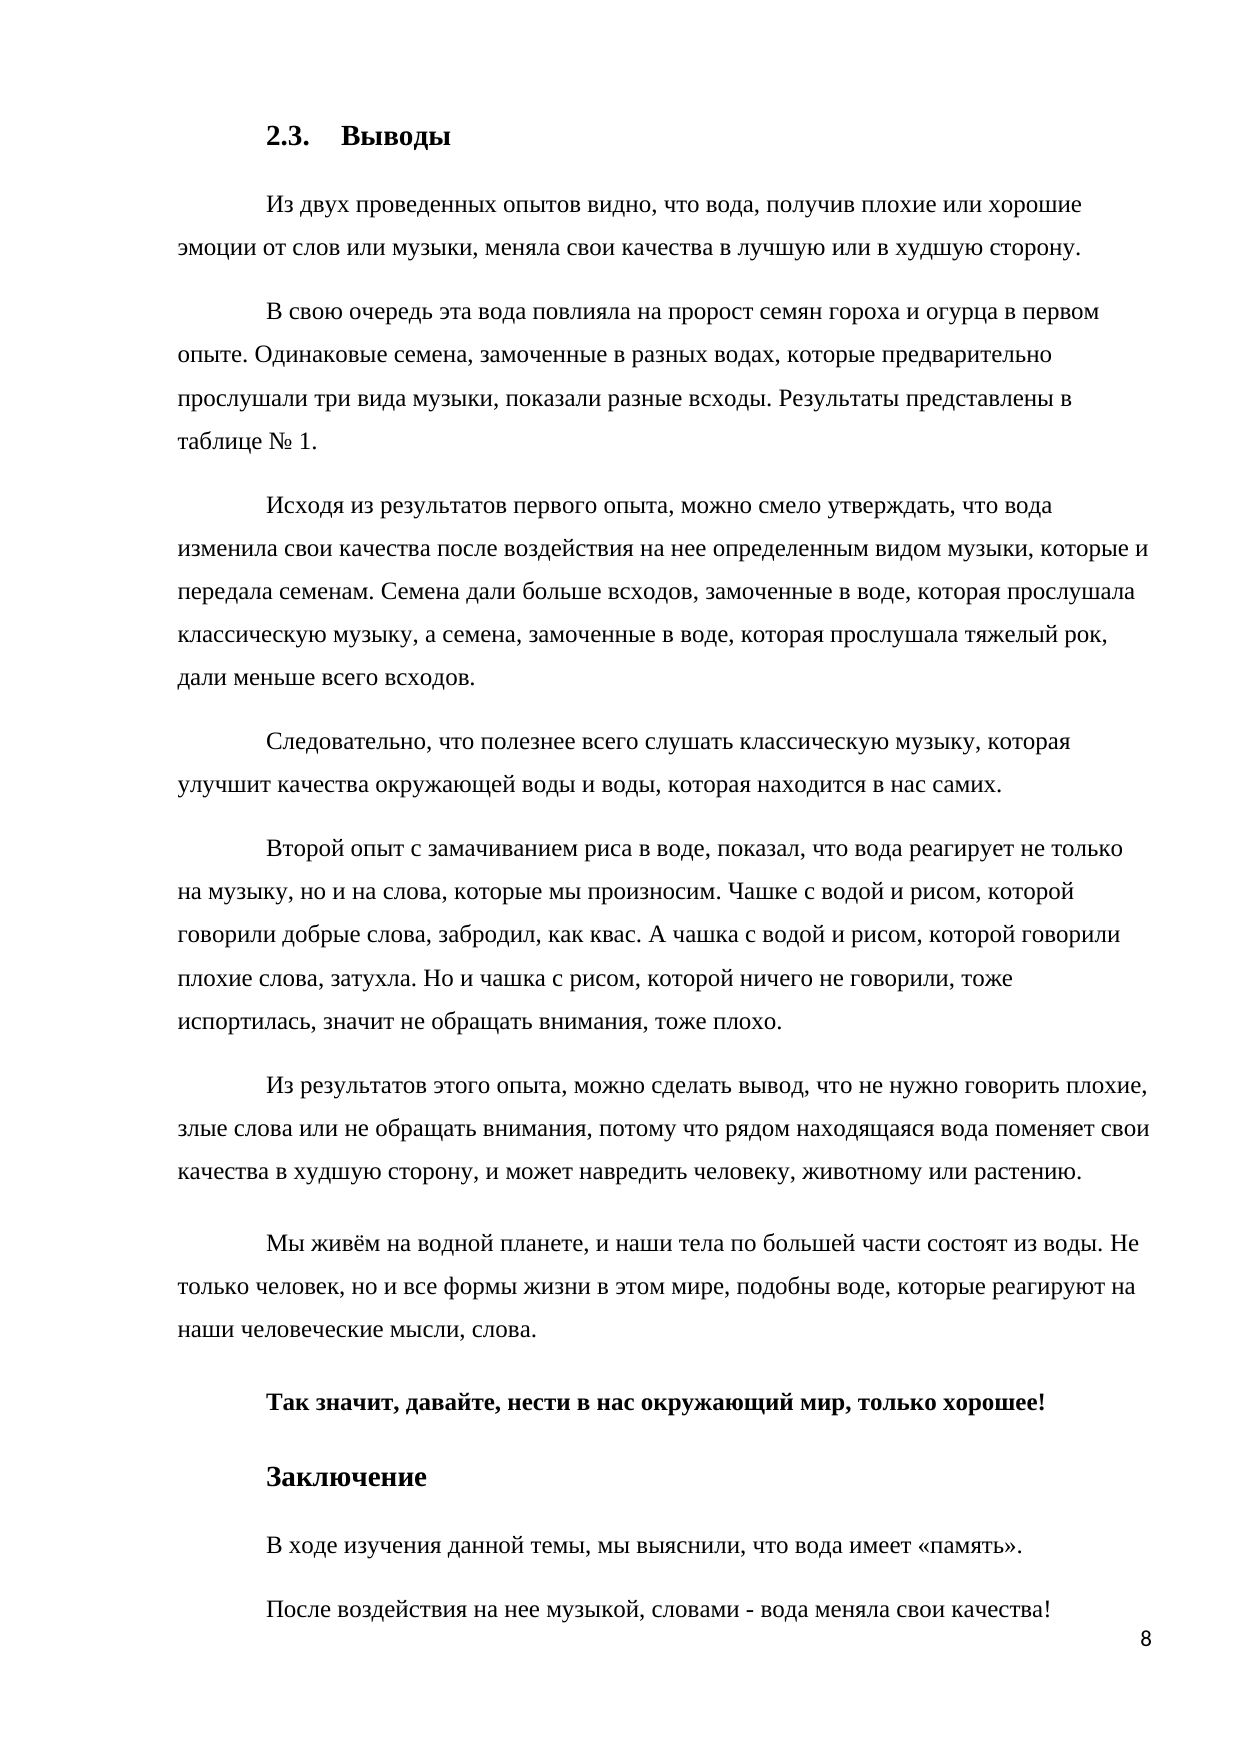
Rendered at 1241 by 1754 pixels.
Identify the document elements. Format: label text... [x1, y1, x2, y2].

text Из двух проведенных опытов видно, что вода, получив плохие или хорошие эмоции от слов или музыки, меняла свои качества в лучшую или в худшую сторону. [177, 189, 1152, 261]
text Следовательно, что полезнее всего слушать классическую музыку, которая улучшит качества окружающей воды и воды, которая находится в нас самих. [177, 726, 1152, 798]
text Из результатов этого опыта, можно сделать вывод, что не нужно говорить плохие, злые слова или не обращать внимания, потому что рядом находящаяся вода поменяет свои качества в худшую сторону, и может навредить человеку, животному или растению. [177, 1070, 1152, 1185]
list Выводы [266, 118, 1152, 152]
text Мы живём на водной планете, и наши тела по большей части состоят из воды. Не только человек, но и все формы жизни в этом мире, подобны воде, которые реагируют на наши человеческие мысли, слова. [177, 1228, 1152, 1343]
text Заключение [177, 1459, 1152, 1493]
text Исходя из результатов первого опыта, можно смело утверждать, что вода изменила свои качества после воздействия на нее определенным видом музыки, которые и передала семенам. Семена дали больше всходов, замоченные в воде, которая прослушала классическую музыку, а семена, замоченные в воде, которая прослушала тяжелый рок, дали меньше всего всходов. [177, 490, 1152, 691]
text В свою очередь эта вода повлияла на пророст семян гороха и огурца в первом опыте. Одинаковые семена, замоченные в разных водах, которые предварительно прослушали три вида музыки, показали разные всходы. Результаты представлены в таблице № 1. [177, 296, 1152, 454]
text Второй опыт с замачиванием риса в воде, показал, что вода реагирует не только на музыку, но и на слова, которые мы произносим. Чашке с водой и рисом, которой говорили добрые слова, забродил, как квас. А чашка с водой и рисом, которой говорили плохие слова, затухла. Но и чашка с рисом, которой ничего не говорили, тоже испортилась, значит не обращать внимания, тоже плохо. [177, 833, 1152, 1034]
text В ходе изучения данной темы, мы выяснили, что вода имеет «память». [177, 1530, 1152, 1559]
text После воздействия на нее музыкой, словами - вода меняла свои качества! [177, 1594, 1152, 1623]
text Так значит, давайте, нести в нас окружающий мир, только хорошее! [177, 1387, 1152, 1416]
